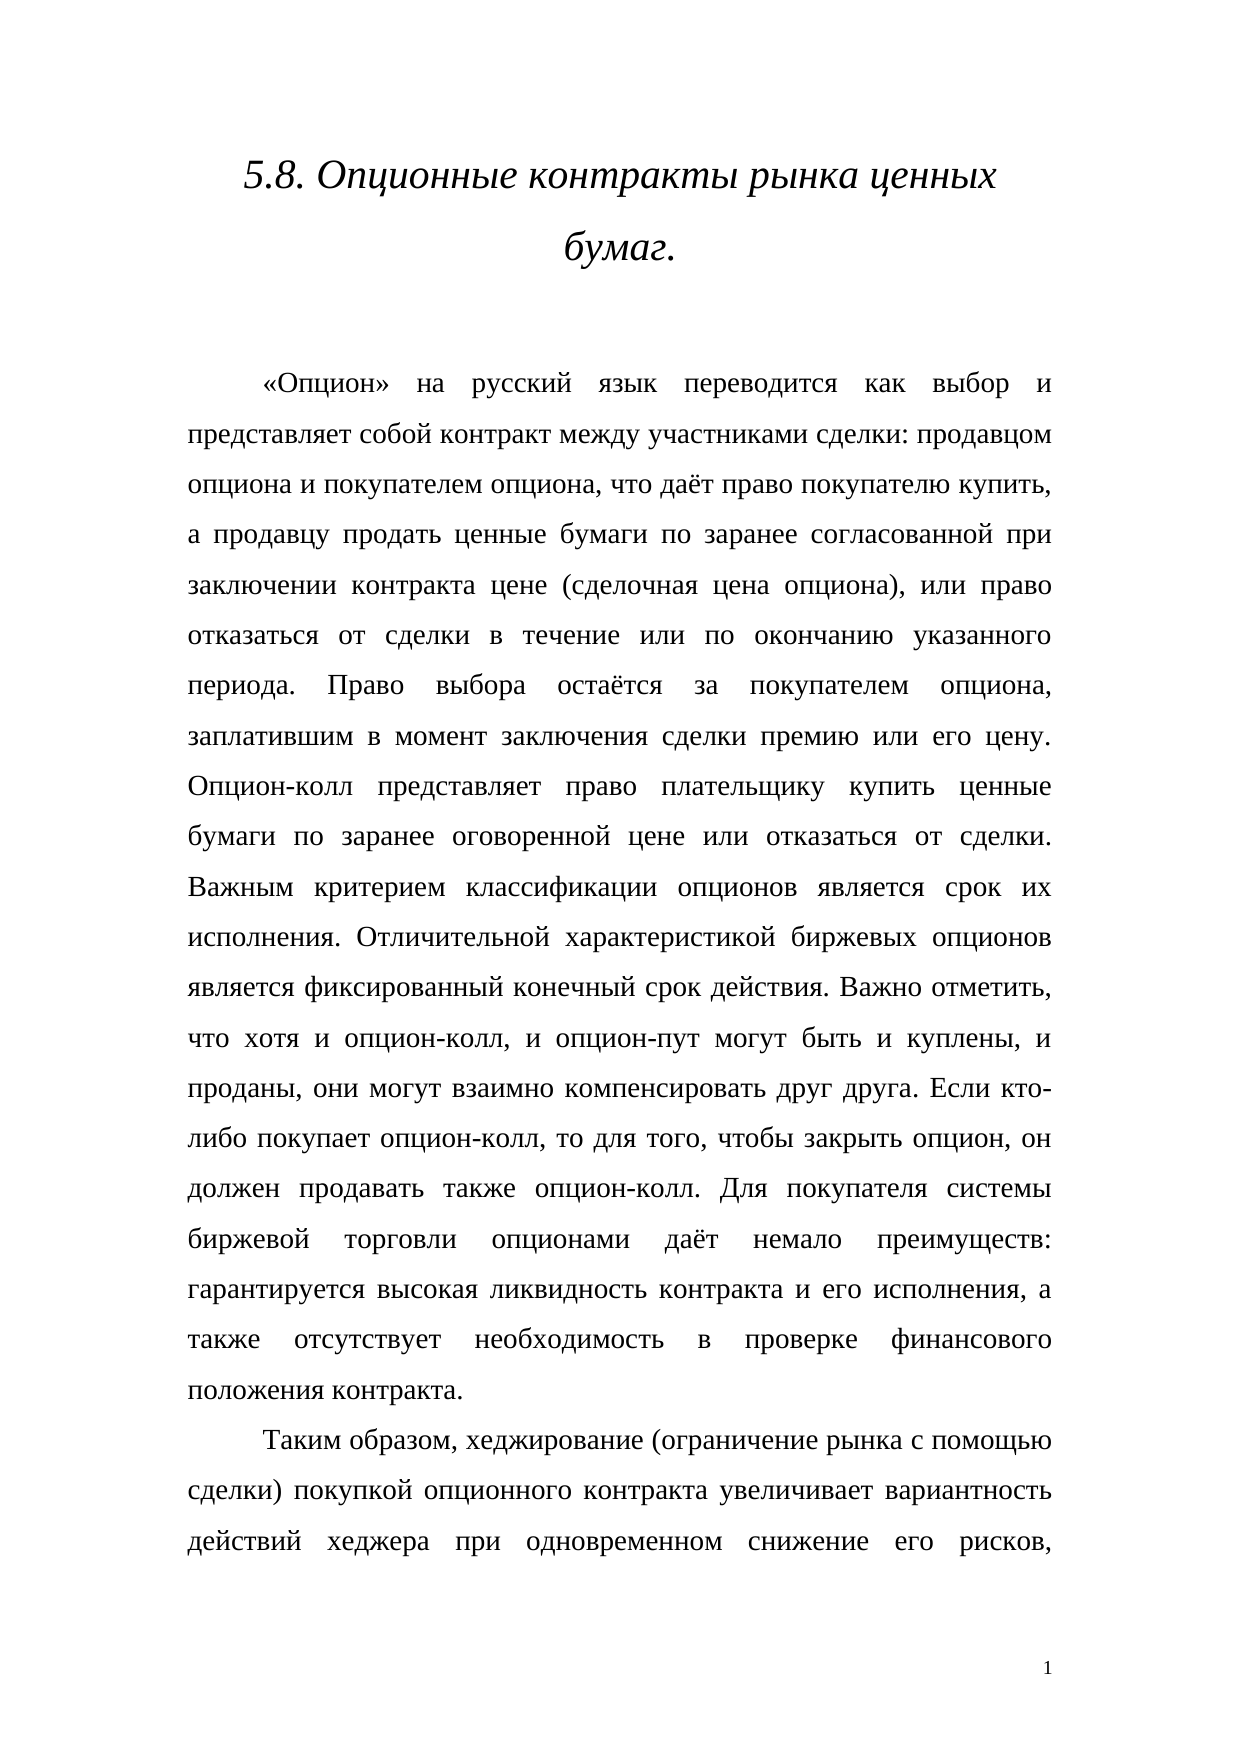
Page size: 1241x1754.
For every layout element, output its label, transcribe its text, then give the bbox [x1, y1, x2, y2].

text 5.8. Опционные контракты рынка ценных бумаг. [187, 150, 1053, 270]
text «Опцион» на русский язык переводится как выбор и представляет собой контракт между участниками сделки: продавцом опциона и покупателем опциона, что даёт право покупателю купить, а продавцу продать ценные бумаги по заранее согласованной при заключении контракта цене (сделочная цена опциона), или право отказаться от сделки в течение или по окончанию указанного периода. Право выбора остаётся за покупателем опциона, заплатившим в момент заключения сделки премию или его цену. Опцион-колл представляет право плательщику купить ценные бумаги по заранее оговоренной цене или отказаться от сделки. Важным критерием классификации опционов является срок их исполнения. Отличительной характеристикой биржевых опционов является фиксированный конечный срок действия. Важно отметить, что хотя и опцион-колл, и опцион-пут могут быть и куплены, и проданы, они могут взаимно компенсировать друг друга. Если кто-либо покупает опцион-колл, то для того, чтобы закрыть опцион, он должен продавать также опцион-колл. Для покупателя системы биржевой торговли опционами даёт немало преимуществ: гарантируется высокая ликвидность контракта и его исполнения, а также отсутствует необходимость в проверке финансового положения контракта. [187, 366, 1053, 1405]
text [187, 1422, 1053, 1556]
